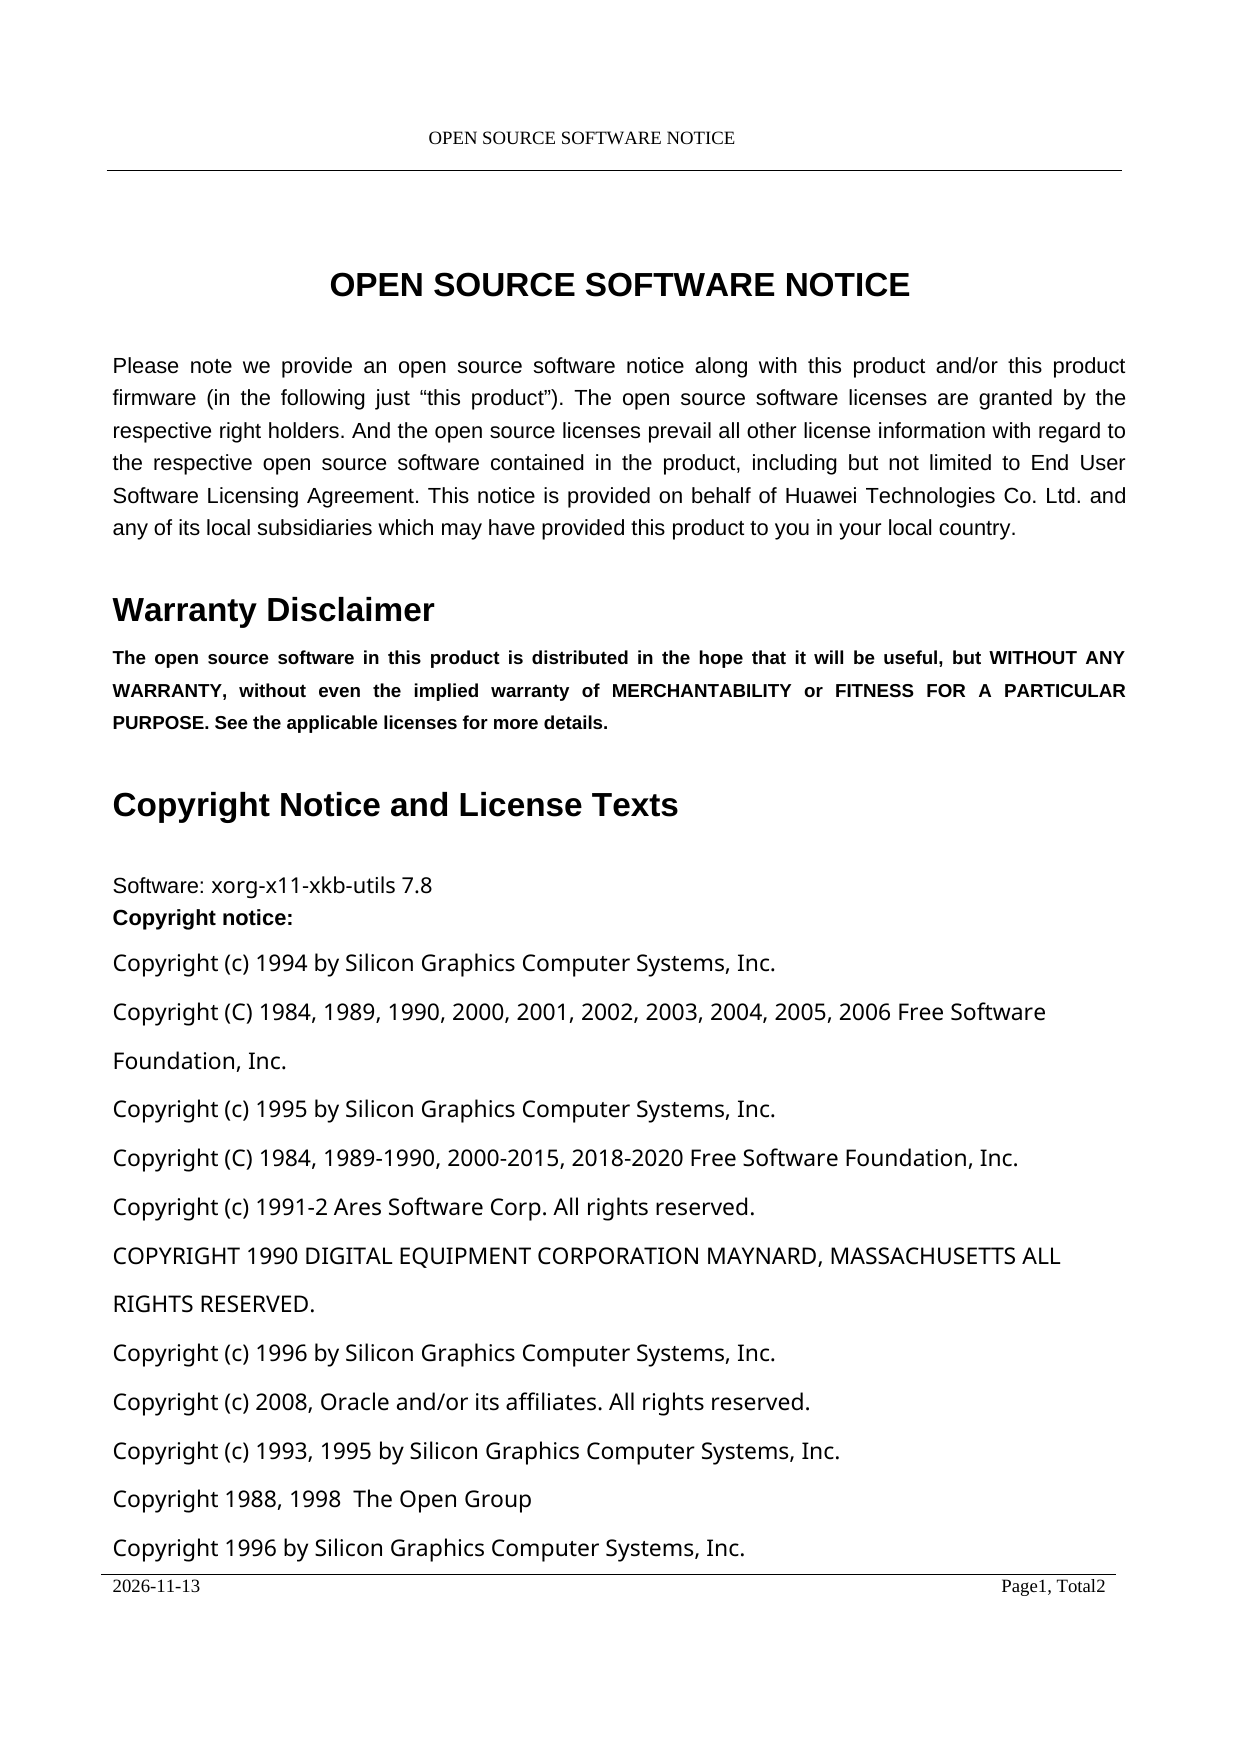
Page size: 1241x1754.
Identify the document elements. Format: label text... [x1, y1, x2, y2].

text Copyright Notice and License Texts [112, 771, 1128, 836]
text Software: xorg-x11-xkb-utils 7.8 [112, 869, 1128, 901]
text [112, 947, 1128, 1564]
text Warranty Disclaimer [112, 576, 1128, 641]
text The open source software in this product is distributed in the hope that it will be useful, but WITHOUT ANY WARRANTY, without even the implied warranty of MERCHANTABILITY or FITNESS FOR A PARTICULAR PURPOSE. See the applicable licenses for more details. [112, 641, 1128, 739]
text Copyright notice: [112, 901, 1128, 934]
text OPEN SOURCE SOFTWARE NOTICE [112, 251, 1128, 316]
text Please note we provide an open source software notice along with this product and/or this product firmware (in the following just “this product”). The open source software licenses are granted by the respective right holders. And the open source licenses prevail all other license information with regard to the respective open source software contained in the product, including but not limited to End User Software Licensing Agreement. This notice is provided on behalf of Huawei Technologies Co. Ltd. and any of its local subsidiaries which may have provided this product to you in your local country. [112, 349, 1128, 544]
